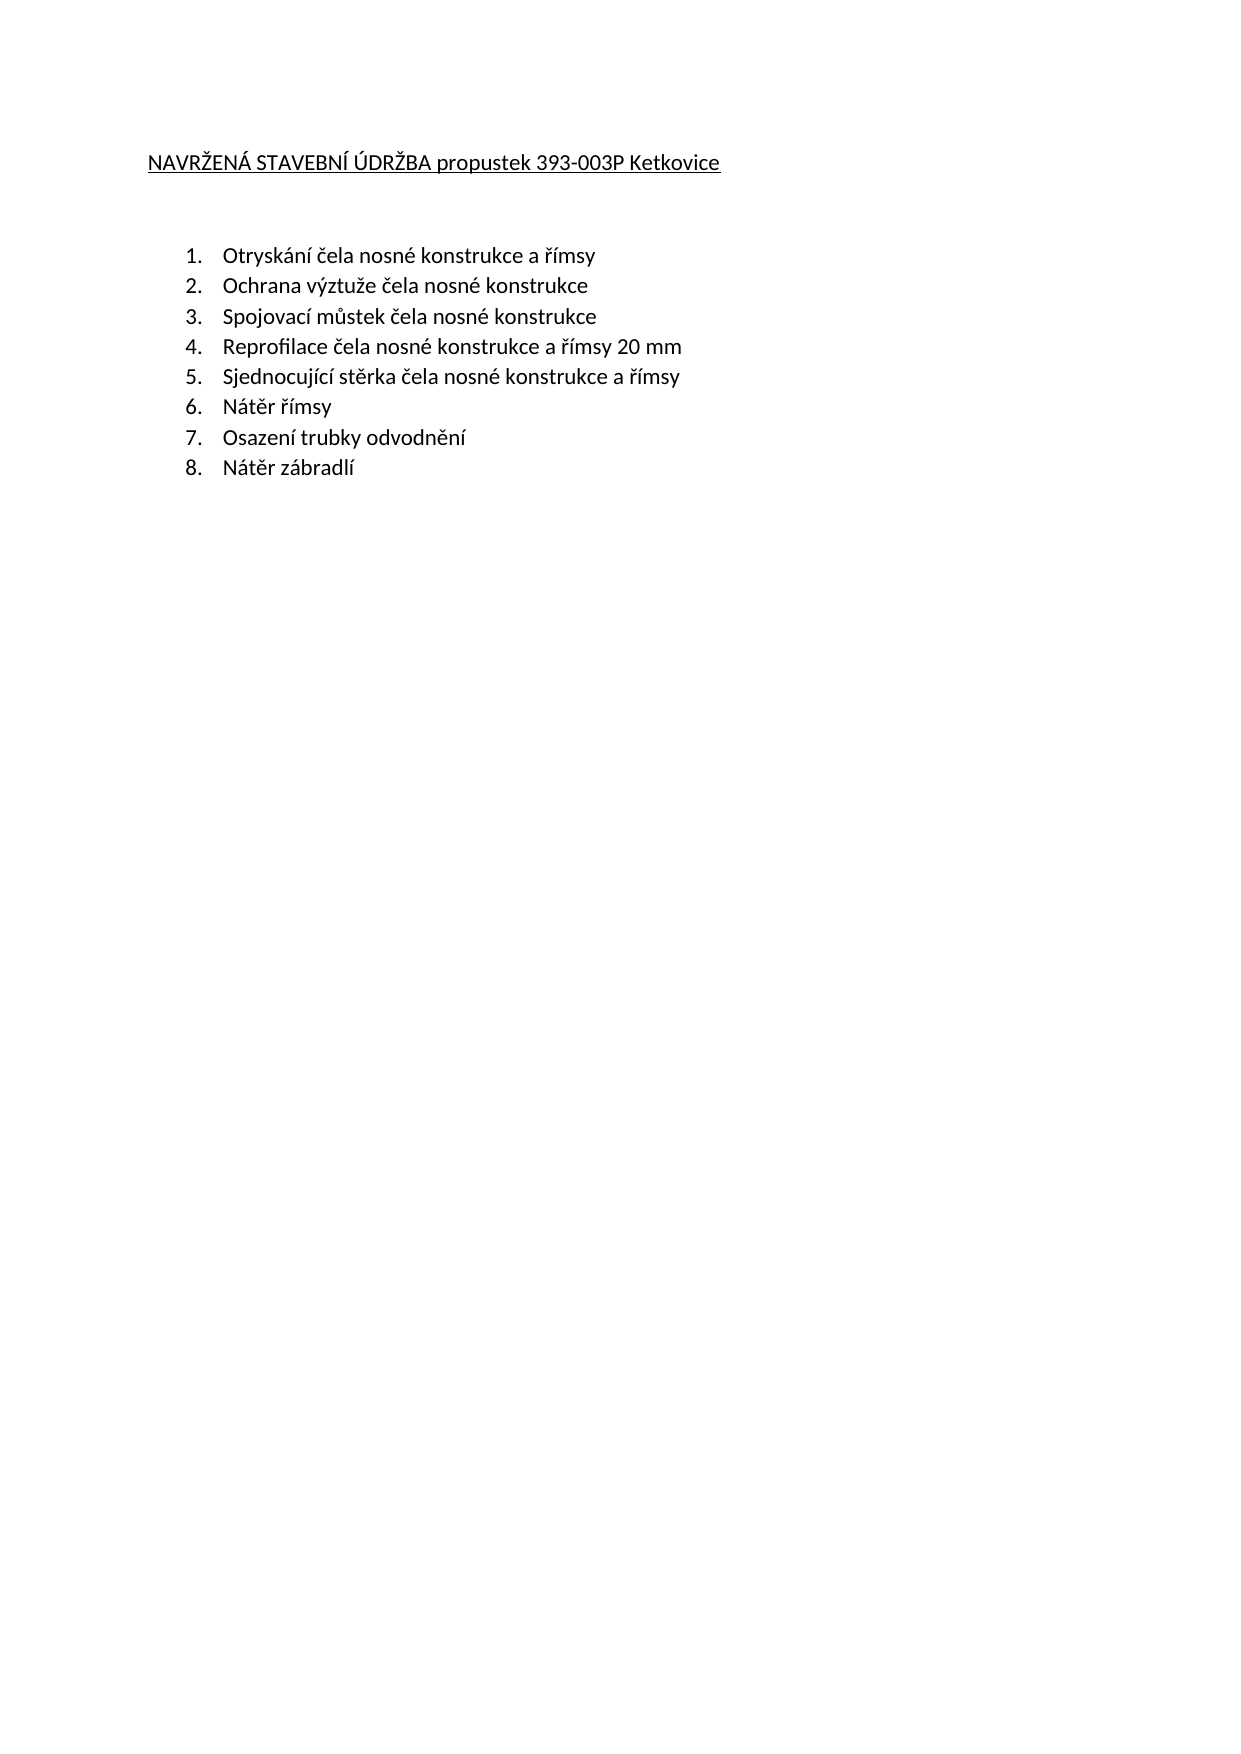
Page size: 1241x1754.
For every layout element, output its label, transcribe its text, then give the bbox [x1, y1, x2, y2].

list Nátěr zábradlí [185, 453, 1093, 481]
text NAVRŽENÁ STAVEBNÍ ÚDRŽBA propustek 393-003P Ketkovice [148, 148, 1093, 176]
list Osazení trubky odvodnění [185, 423, 1093, 451]
list Reprofilace čela nosné konstrukce a římsy 20 mm [185, 332, 1093, 360]
list Otryskání čela nosné konstrukce a římsy [185, 241, 1093, 269]
list Sjednocující stěrka čela nosné konstrukce a římsy [185, 362, 1093, 390]
list Ochrana výztuže čela nosné konstrukce [185, 272, 1093, 299]
list Nátěr římsy [185, 392, 1093, 420]
list Spojovací můstek čela nosné konstrukce [185, 302, 1093, 330]
